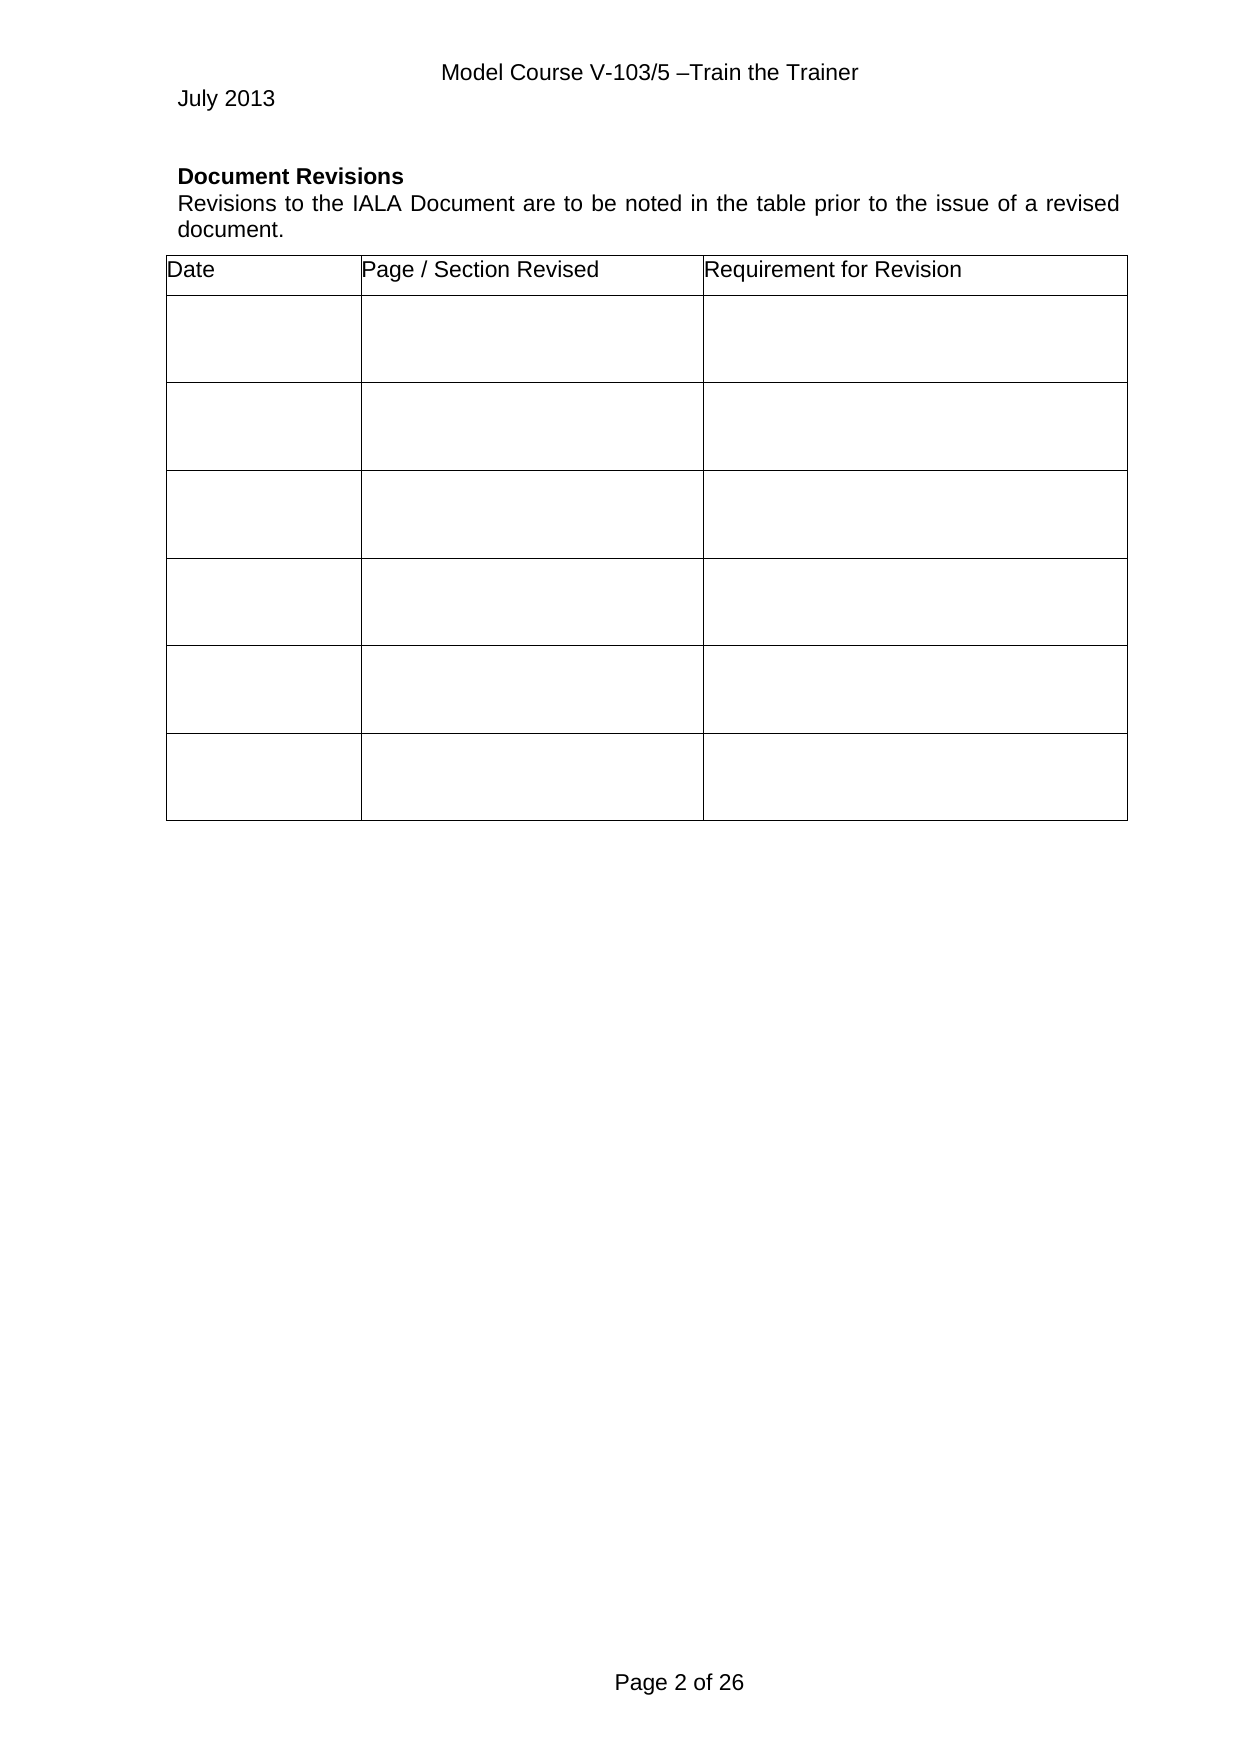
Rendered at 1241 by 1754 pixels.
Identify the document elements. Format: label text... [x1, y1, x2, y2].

table_cell [704, 383, 1127, 470]
table_cell [167, 383, 361, 470]
table_cell [362, 296, 703, 382]
table_cell [167, 296, 361, 382]
table_cell [704, 646, 1127, 733]
table_cell [362, 734, 703, 820]
table_cell [167, 471, 361, 557]
table_header Page / Section Revised [362, 256, 703, 294]
table_cell [167, 734, 361, 820]
table_cell [167, 559, 361, 645]
table_cell [362, 383, 703, 470]
table_cell [704, 734, 1127, 820]
table_header Requirement for Revision [704, 256, 1127, 294]
table_cell [362, 646, 703, 733]
table_cell [704, 471, 1127, 557]
table_cell [704, 296, 1127, 382]
text Document Revisions [177, 163, 1122, 189]
table_cell [362, 559, 703, 645]
table_cell [362, 471, 703, 557]
table_header Date [167, 256, 361, 294]
table_cell [704, 559, 1127, 645]
table_cell [167, 646, 361, 733]
text Revisions to the IALA Document are to be noted in the table prior to the issue of a revised document. [177, 189, 1122, 242]
